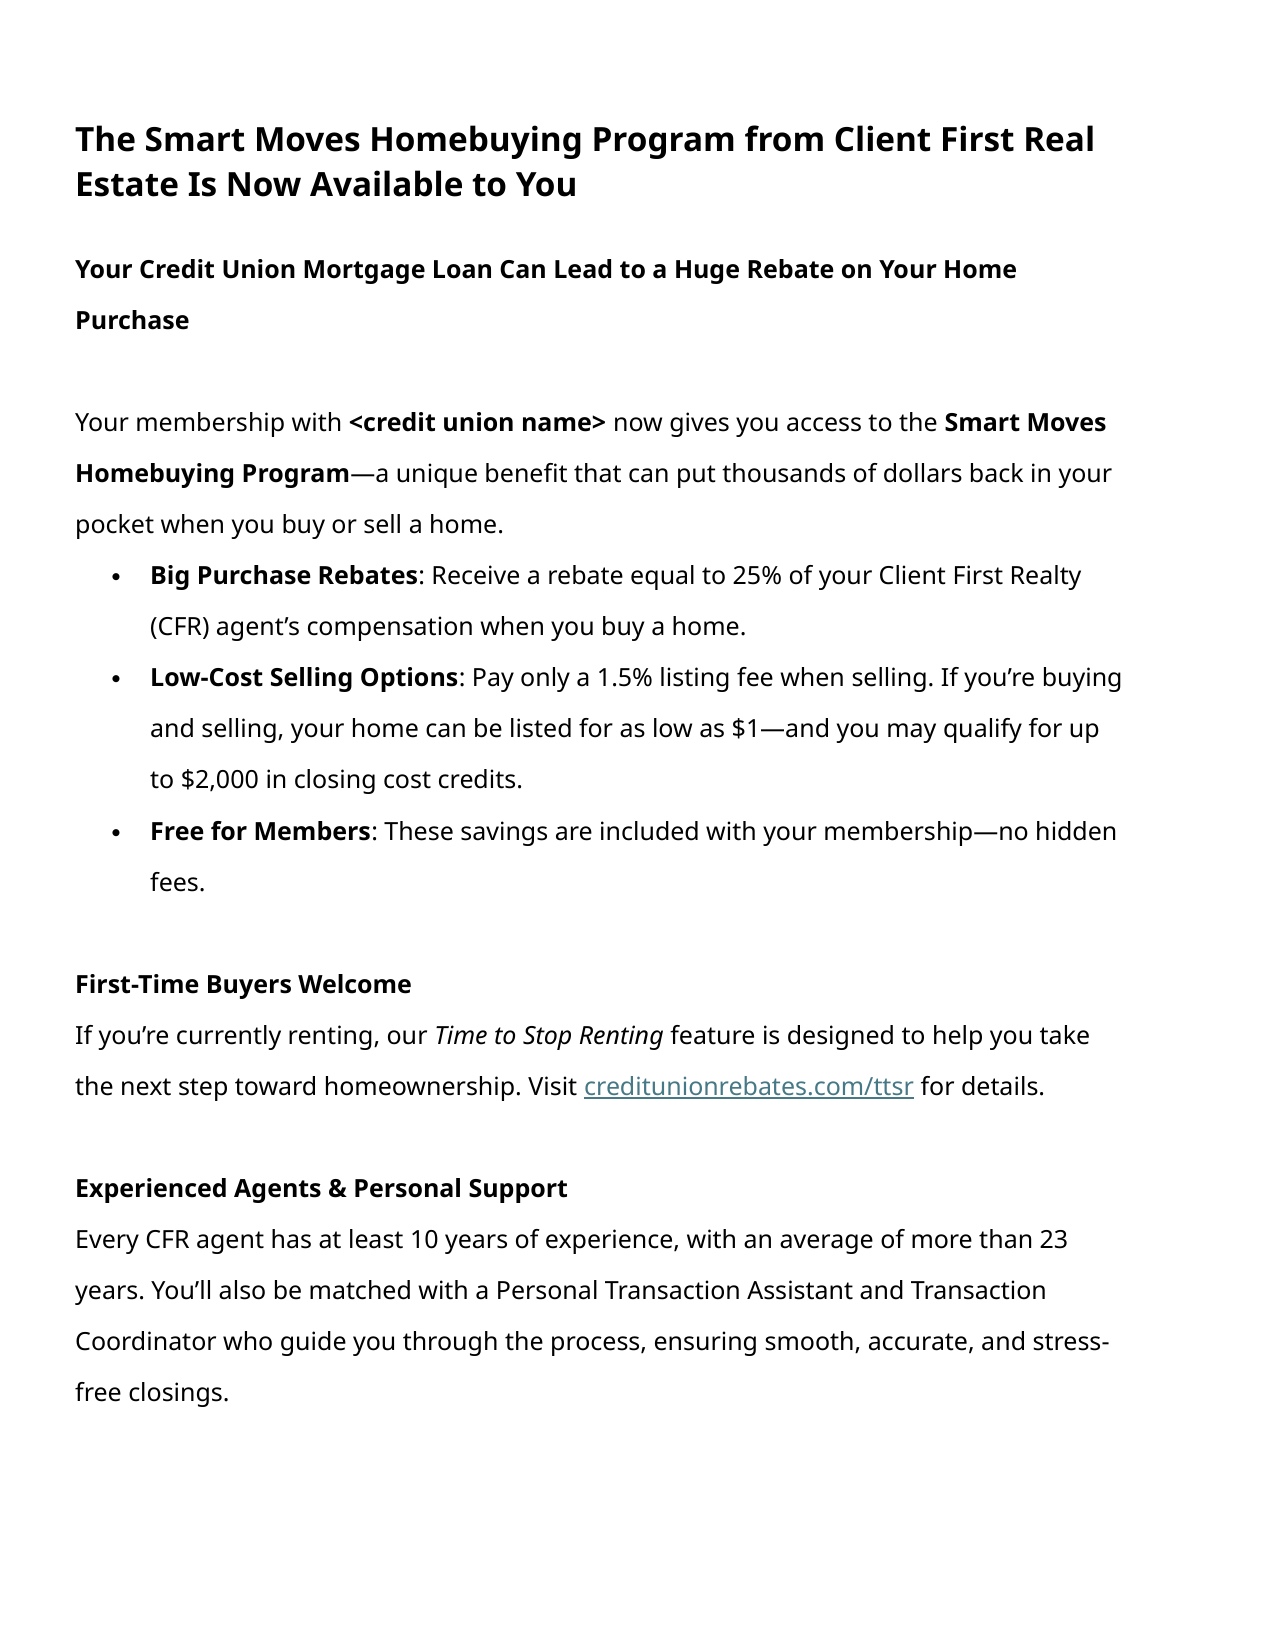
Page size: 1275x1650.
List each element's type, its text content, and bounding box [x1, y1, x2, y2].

text Your membership with <credit union name> now gives you access to the Smart Moves Homebuying Program—a unique benefit that can put thousands of dollars back in your pocket when you buy or sell a home. [75, 405, 1125, 541]
text Your Credit Union Mortgage Loan Can Lead to a Huge Rebate on Your Home Purchase [75, 252, 1125, 337]
list Low-Cost Selling Options: Pay only a 1.5% listing fee when selling. If you’re buying and selling, your home can be listed for as low as $1—and you may qualify for up to $2,000 in closing cost credits. [112, 660, 1125, 796]
text The Smart Moves Homebuying Program from Client First Real Estate Is Now Available to You [75, 116, 1125, 206]
list Free for Members: These savings are included with your membership—no hidden fees. [112, 813, 1125, 898]
list Big Purchase Rebates: Receive a rebate equal to 25% of your Client First Realty (CFR) agent’s compensation when you buy a home. [112, 558, 1125, 643]
text Experienced Agents & Personal Support Every CFR agent has at least 10 years of experience, with an average of more than 23 years. You’ll also be matched with a Personal Transaction Assistant and Transaction Coordinator who guide you through the process, ensuring smooth, accurate, and stress-free closings. [75, 1171, 1125, 1409]
text First-Time Buyers Welcome If you’re currently renting, our Time to Stop Renting feature is designed to help you take the next step toward homeownership. Visit creditunionrebates.com/ttsr for details. [75, 966, 1125, 1102]
